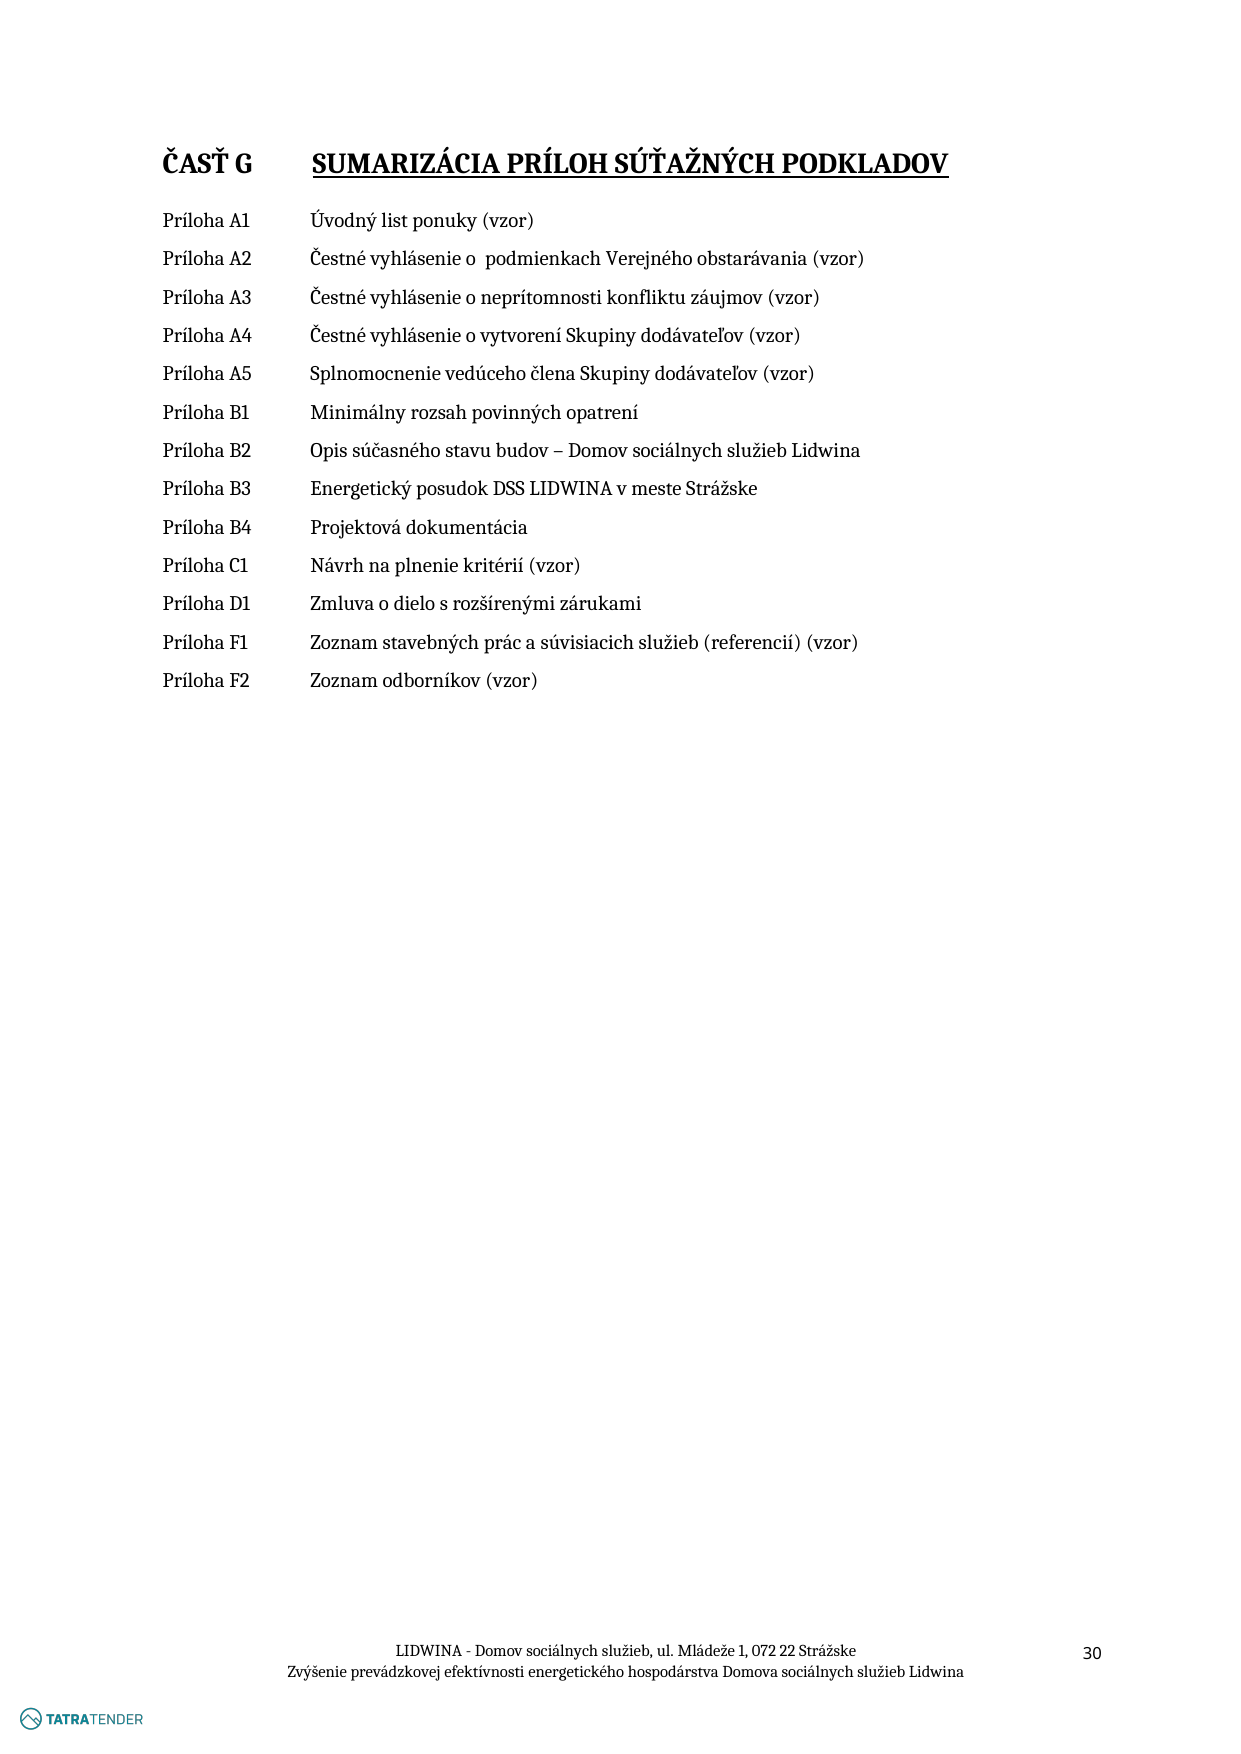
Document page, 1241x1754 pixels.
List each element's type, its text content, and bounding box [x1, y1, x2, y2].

text Príloha A5 Splnomocnenie vedúceho člena Skupiny dodávateľov (vzor) [162, 362, 1093, 386]
text Príloha B3 Energetický posudok DSS LIDWINA v meste Strážske [162, 477, 1093, 501]
text Príloha D1 Zmluva o dielo s rozšírenými zárukami [162, 592, 1093, 616]
text Príloha A1 Úvodný list ponuky (vzor) [162, 209, 1093, 233]
text Príloha C1 Návrh na plnenie kritérií (vzor) [162, 554, 1093, 578]
text Príloha A2 Čestné vyhlásenie o podmienkach Verejného obstarávania (vzor) [162, 247, 1093, 271]
text Príloha F1 Zoznam stavebných prác a súvisiacich služieb (referencií) (vzor) [162, 630, 1093, 654]
text Príloha B1 Minimálny rozsah povinných opatrení [162, 400, 1093, 424]
text Príloha B4 Projektová dokumentácia [162, 515, 1093, 539]
text Príloha B2 Opis súčasného stavu budov – Domov sociálnych služieb Lidwina [162, 439, 1093, 463]
text Príloha F2 Zoznam odborníkov (vzor) [162, 669, 1093, 693]
picture [14, 1697, 153, 1739]
text Príloha A4 Čestné vyhlásenie o vytvorení Skupiny dodávateľov (vzor) [162, 324, 1093, 348]
text Príloha A3 Čestné vyhlásenie o neprítomnosti konfliktu záujmov (vzor) [162, 285, 1093, 309]
subtitle SUMARIZÁCIA PRÍLOH SÚŤAŽNÝCH PODKLADOV [162, 148, 1093, 181]
